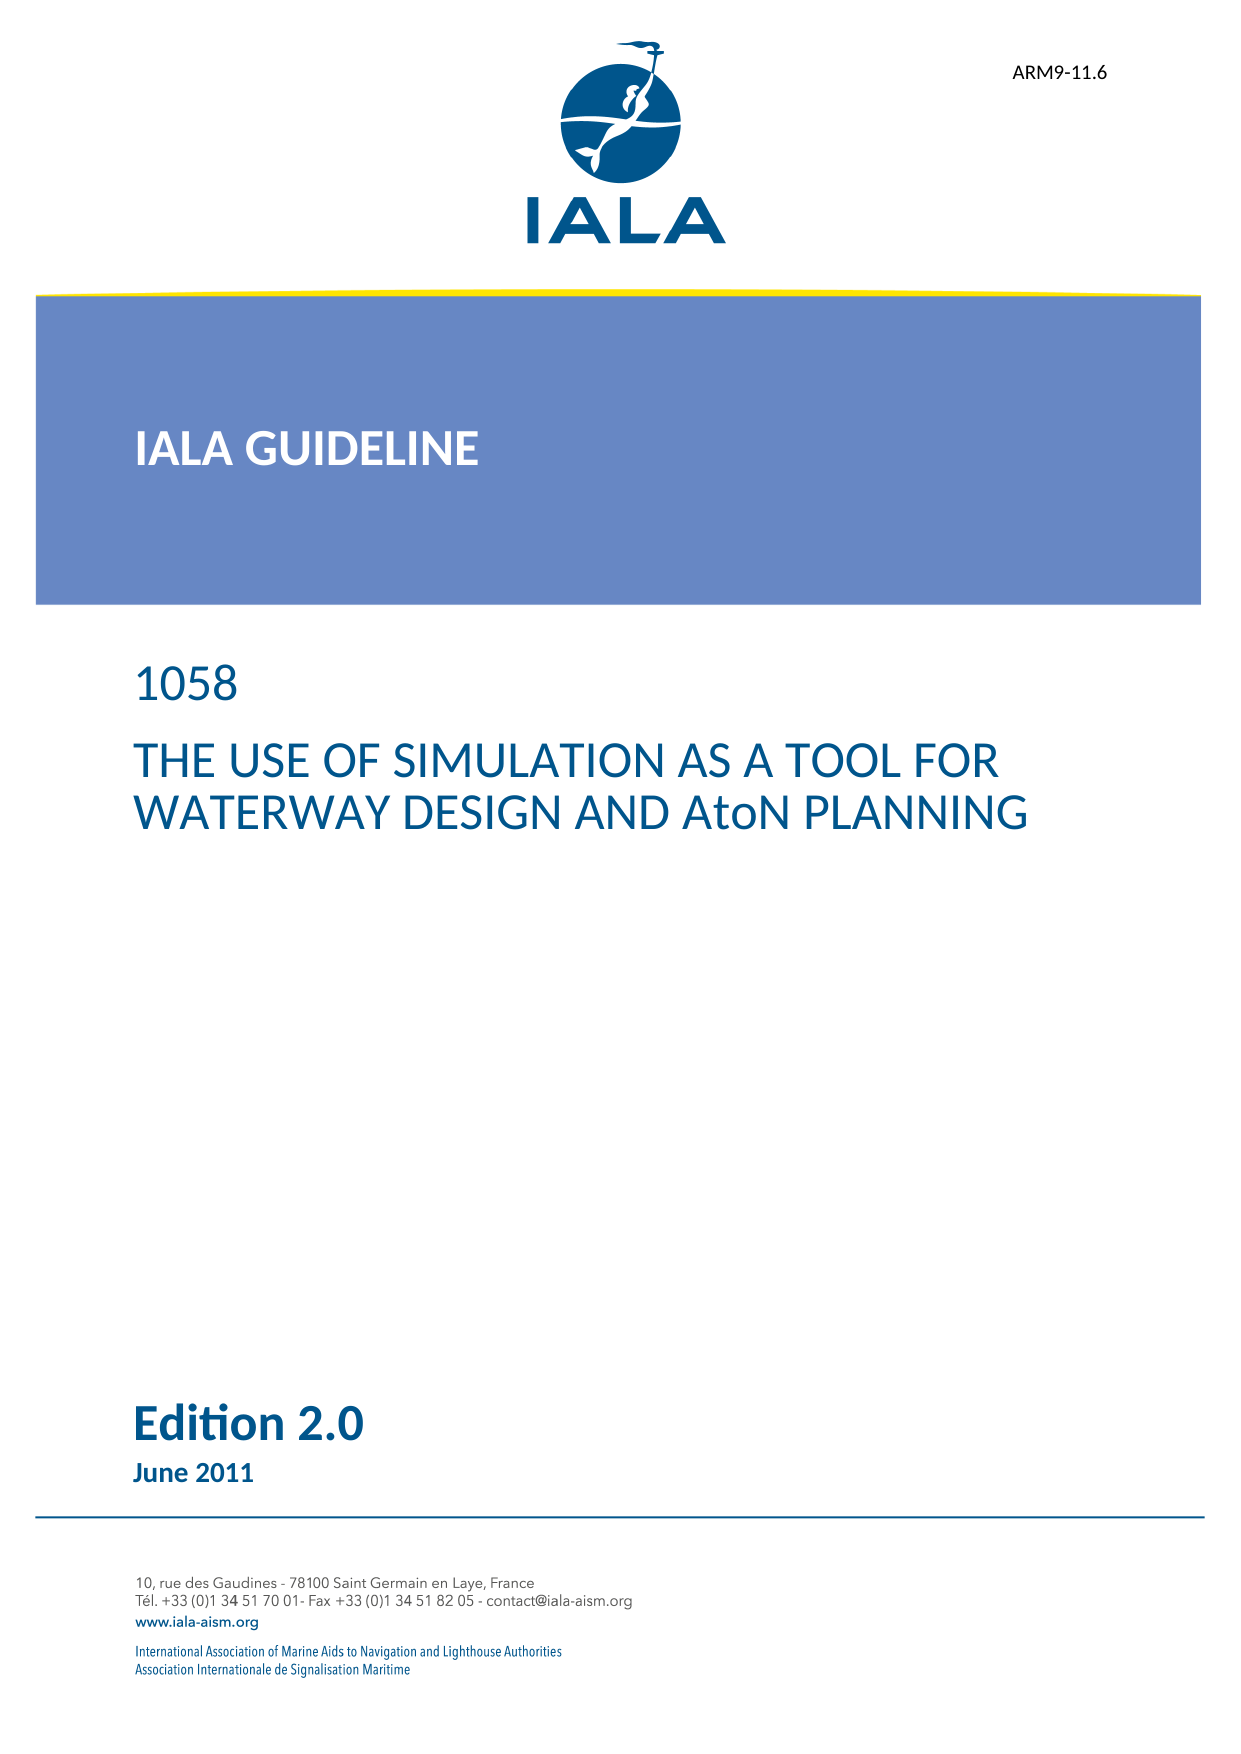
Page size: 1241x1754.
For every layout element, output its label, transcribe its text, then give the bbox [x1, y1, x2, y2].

text 1058 [133, 649, 1107, 713]
picture [129, 1572, 663, 1692]
text June 2011 [133, 1454, 1107, 1489]
picture [0, 29, 1240, 616]
text The Use of Simulation as a Tool for Waterway Design and AtoN Planning [133, 736, 1107, 840]
table_header IALA Guideline [40, 297, 1014, 604]
text Edition 2.0 [133, 1390, 1107, 1454]
